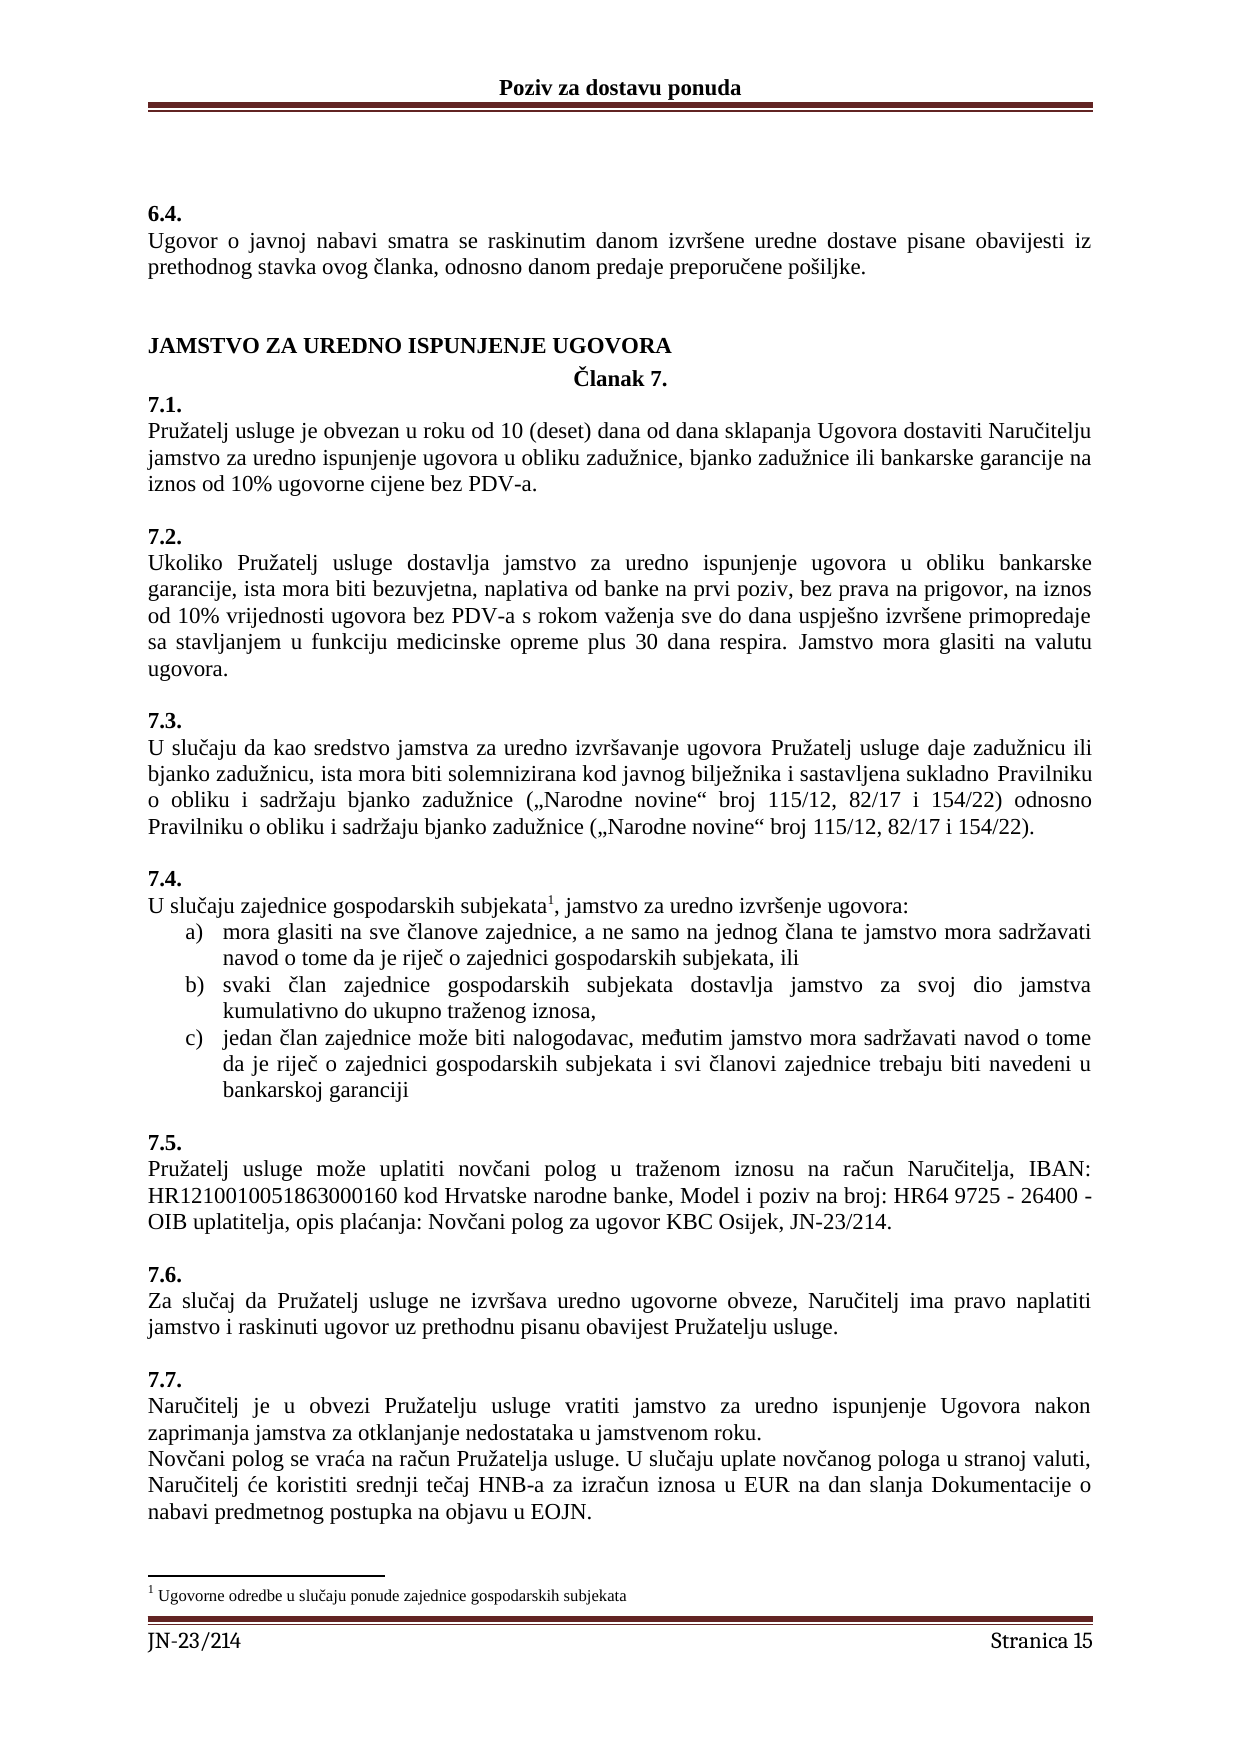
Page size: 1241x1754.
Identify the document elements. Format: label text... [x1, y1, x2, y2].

text Novčani polog se vraća na račun Pružatelja usluge. U slučaju uplate novčanog pologa u stranoj valuti, Naručitelj će koristiti srednji tečaj HNB-a za izračun iznosa u EUR na dan slanja Dokumentacije o nabavi predmetnog postupka na objavu u EOJN. [148, 1445, 1093, 1524]
text Pružatelj usluge je obvezan u roku od 10 (deset) dana od dana sklapanja Ugovora dostaviti Naručitelju jamstvo za uredno ispunjenje ugovora u obliku zadužnice, bjanko zadužnice ili bankarske garancije na iznos od 10% ugovorne cijene bez PDV-a. [148, 417, 1093, 496]
list jedan član zajednice može biti nalogodavac, međutim jamstvo mora sadržavati navod o tome da je riječ o zajednici gospodarskih subjekata i svi članovi zajednice trebaju biti navedeni u bankarskoj garanciji [185, 1023, 1093, 1103]
text 7.1. [148, 391, 1093, 417]
text JAMSTVO ZA UREDNO ISPUNJENJE UGOVORA [148, 332, 1093, 358]
list svaki član zajednice gospodarskih subjekata dostavlja jamstvo za svoj dio jamstva kumulativno do ukupno traženog iznosa, [185, 971, 1093, 1023]
text 7.4. [148, 865, 1093, 892]
list mora glasiti na sve članove zajednice, a ne samo na jednog člana te jamstvo mora sadržavati navod o tome da je riječ o zajednici gospodarskih subjekata, ili [185, 918, 1093, 971]
text 7.7. [148, 1366, 1093, 1392]
text Članak 7. [148, 365, 1093, 391]
text U slučaju da kao sredstvo jamstva za uredno izvršavanje ugovora Pružatelj usluge daje zadužnicu ili bjanko zadužnicu, ista mora biti solemnizirana kod javnog bilježnika i sastavljena sukladno Pravilniku o obliku i sadržaju bjanko zadužnice („Narodne novine“ broj 115/12, 82/17 i 154/22) odnosno Pravilniku o obliku i sadržaju bjanko zadužnice („Narodne novine“ broj 115/12, 82/17 i 154/22). [148, 734, 1093, 839]
text 7.6. [148, 1261, 1093, 1287]
text 7.3. [148, 707, 1093, 734]
text U slučaju zajednice gospodarskih subjekata, jamstvo za uredno izvršenje ugovora: [148, 892, 1093, 918]
text 7.2. [148, 523, 1093, 549]
text Za slučaj da Pružatelj usluge ne izvršava uredno ugovorne obveze, Naručitelj ima pravo naplatiti jamstvo i raskinuti ugovor uz prethodnu pisanu obavijest Pružatelju usluge. [148, 1287, 1093, 1340]
text Naručitelj je u obvezi Pružatelju usluge vratiti jamstvo za uredno ispunjenje Ugovora nakon zaprimanja jamstva za otklanjanje nedostataka u jamstvenom roku. [148, 1392, 1093, 1445]
text Pružatelj usluge može uplatiti novčani polog u traženom iznosu na račun Naručitelja, IBAN: HR1210010051863000160 kod Hrvatske narodne banke, Model i poziv na broj: HR64 9725 - 26400 - OIB uplatitelja, opis plaćanja: Novčani polog za ugovor KBC Osijek, JN-23/214. [148, 1155, 1093, 1234]
text 7.5. [148, 1129, 1093, 1155]
text Ukoliko Pružatelj usluge dostavlja jamstvo za uredno ispunjenje ugovora u obliku bankarske garancije, ista mora biti bezuvjetna, naplativa od banke na prvi poziv, bez prava na prigovor, na iznos od 10% vrijednosti ugovora bez PDV-a s rokom važenja sve do dana uspješno izvršene primopredaje sa stavljanjem u funkciju medicinske opreme plus 30 dana respira. Jamstvo mora glasiti na valutu ugovora. [148, 549, 1093, 681]
text 6.4. [148, 200, 1093, 227]
text Ugovor o javnoj nabavi smatra se raskinutim danom izvršene uredne dostave pisane obavijesti iz prethodnog stavka ovog članka, odnosno danom predaje preporučene pošiljke. [148, 227, 1093, 279]
